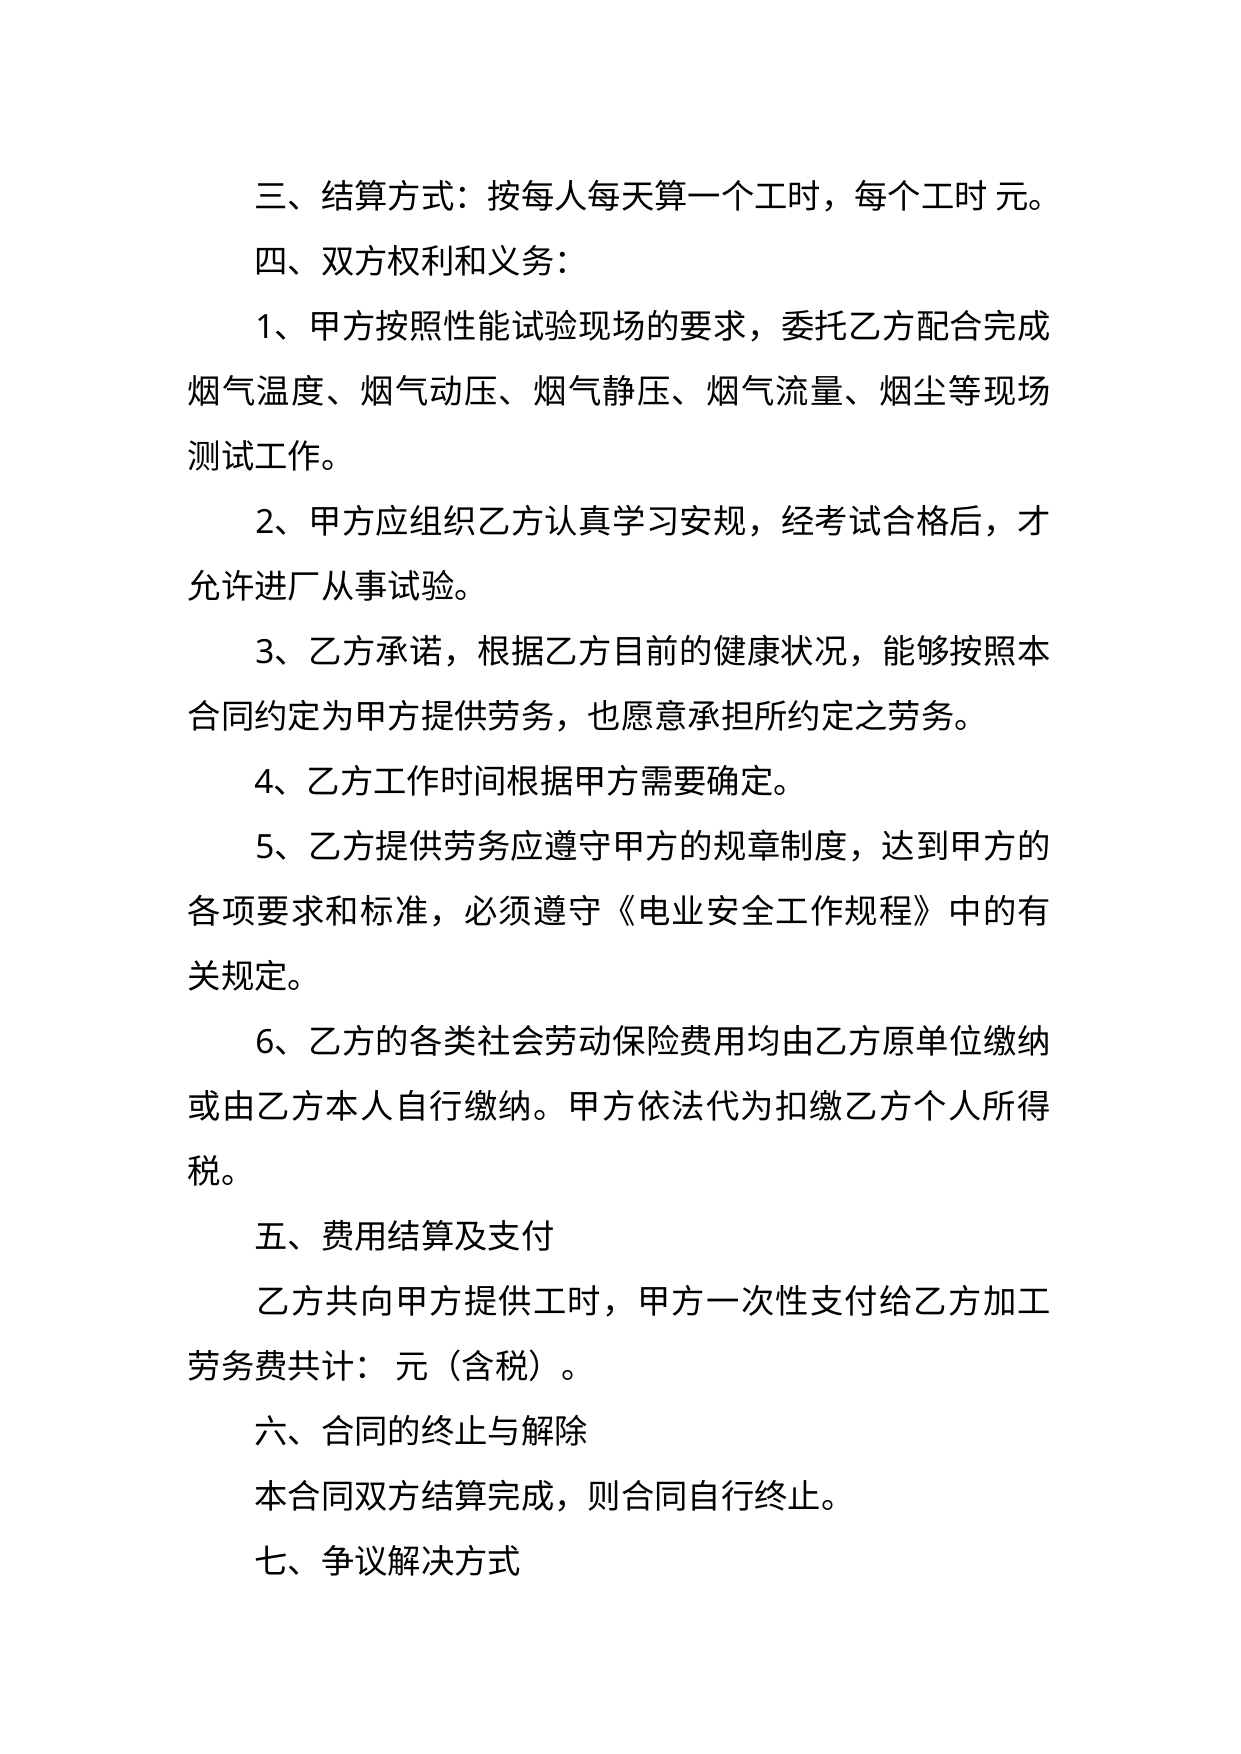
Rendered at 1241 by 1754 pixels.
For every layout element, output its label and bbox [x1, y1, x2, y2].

text [187, 162, 1053, 1592]
